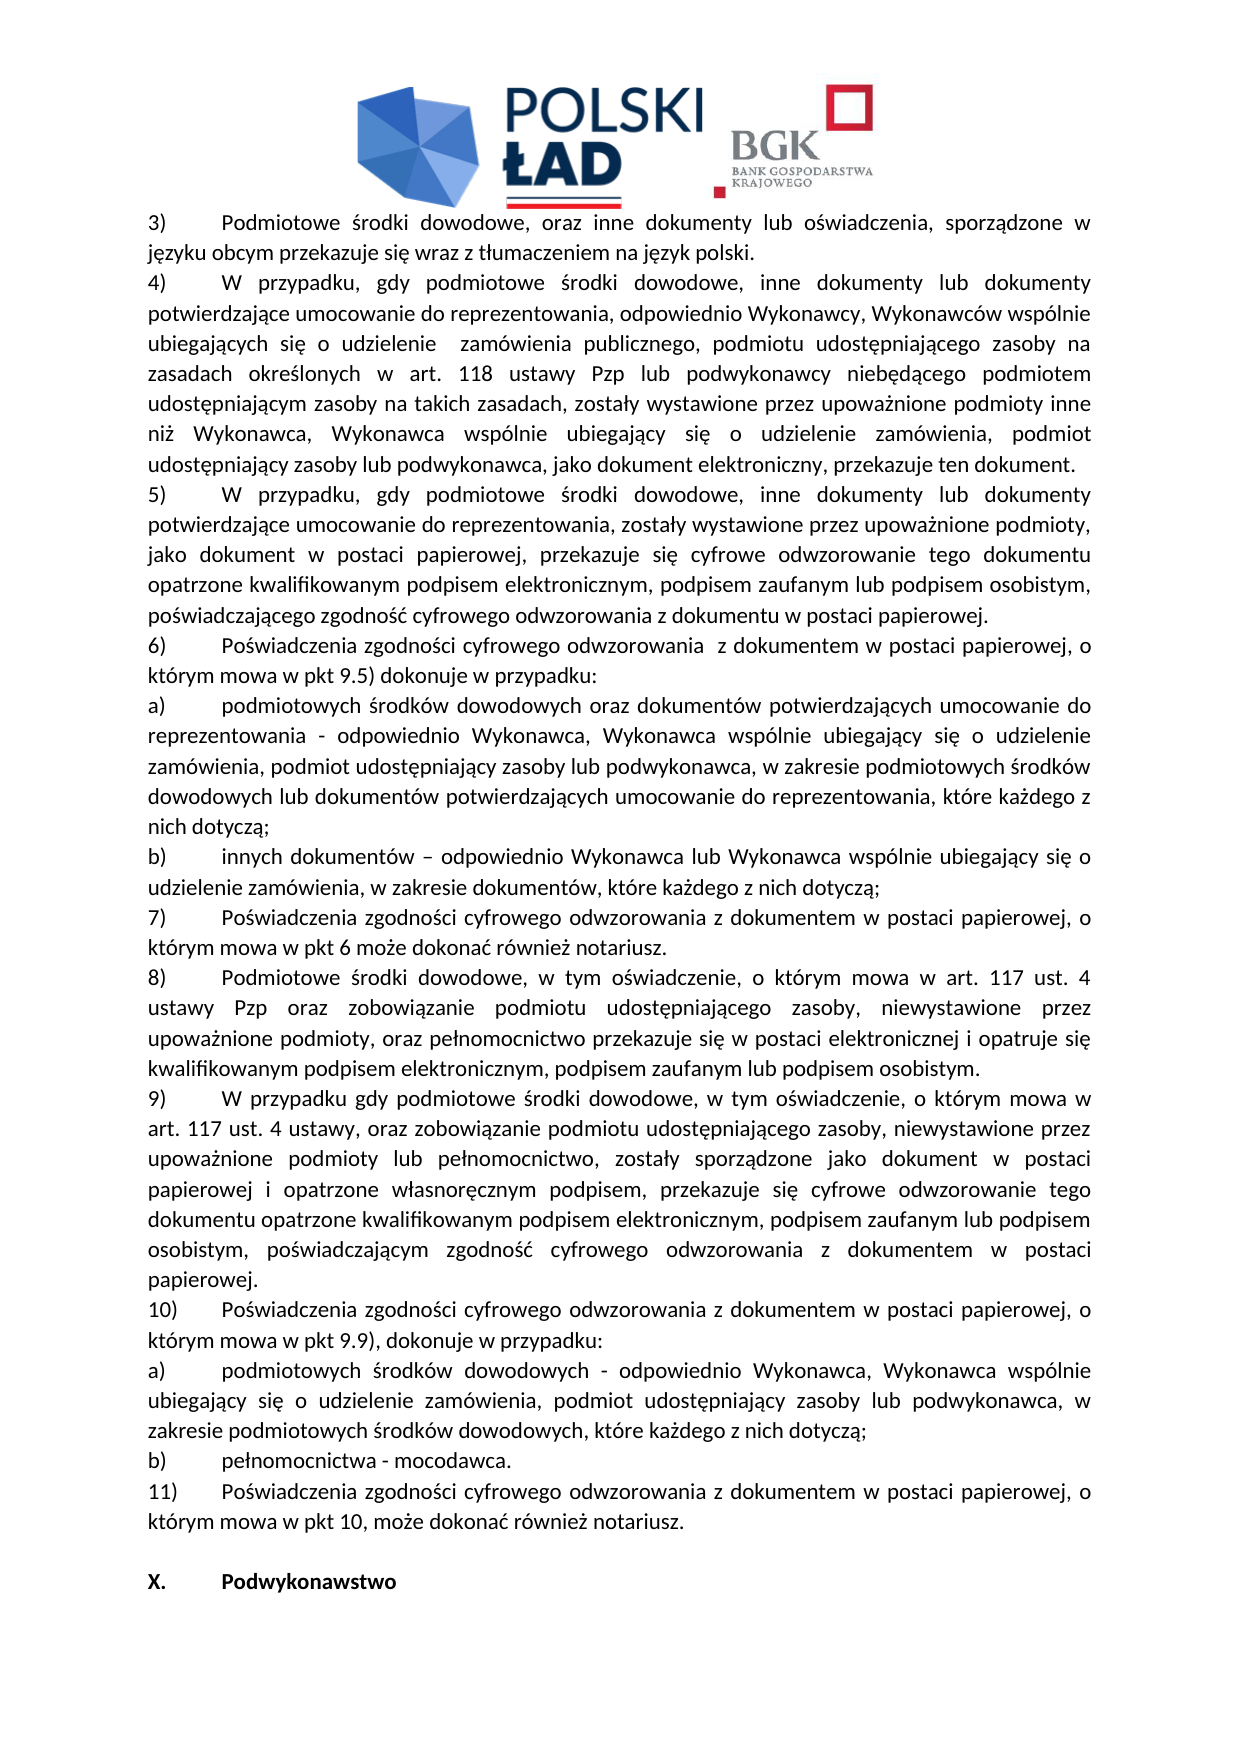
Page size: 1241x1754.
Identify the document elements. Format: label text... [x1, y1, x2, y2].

text a) podmiotowych środków dowodowych - odpowiednio Wykonawca, Wykonawca wspólnie ubiegający się o udzielenie zamówienia, podmiot udostępniający zasoby lub podwykonawca, w zakresie podmiotowych środków dowodowych, które każdego z nich dotyczą; [148, 1356, 1093, 1444]
picture [357, 87, 702, 209]
text 4) W przypadku, gdy podmiotowe środki dowodowe, inne dokumenty lub dokumenty potwierdzające umocowanie do reprezentowania, odpowiednio Wykonawcy, Wykonawców wspólnie ubiegających się o udzielenie zamówienia publicznego, podmiotu udostępniającego zasoby na zasadach określonych w art. 118 ustawy Pzp lub podwykonawcy niebędącego podmiotem udostępniającym zasoby na takich zasadach, zostały wystawione przez upoważnione podmioty inne niż Wykonawca, Wykonawca wspólnie ubiegający się o udzielenie zamówienia, podmiot udostępniający zasoby lub podwykonawca, jako dokument elektroniczny, przekazuje ten dokument. [148, 268, 1093, 478]
text a) podmiotowych środków dowodowych oraz dokumentów potwierdzających umocowanie do reprezentowania - odpowiednio Wykonawca, Wykonawca wspólnie ubiegający się o udzielenie zamówienia, podmiot udostępniający zasoby lub podwykonawca, w zakresie podmiotowych środków dowodowych lub dokumentów potwierdzających umocowanie do reprezentowania, które każdego z nich dotyczą; [148, 691, 1093, 840]
text 5) W przypadku, gdy podmiotowe środki dowodowe, inne dokumenty lub dokumenty potwierdzające umocowanie do reprezentowania, zostały wystawione przez upoważnione podmioty, jako dokument w postaci papierowej, przekazuje się cyfrowe odwzorowanie tego dokumentu opatrzone kwalifikowanym podpisem elektronicznym, podpisem zaufanym lub podpisem osobistym, poświadczającego zgodność cyfrowego odwzorowania z dokumentu w postaci papierowej. [148, 480, 1093, 629]
text 3) Podmiotowe środki dowodowe, oraz inne dokumenty lub oświadczenia, sporządzone w języku obcym przekazuje się wraz z tłumaczeniem na język polski. [148, 208, 1093, 266]
text 9) W przypadku gdy podmiotowe środki dowodowe, w tym oświadczenie, o którym mowa w art. 117 ust. 4 ustawy, oraz zobowiązanie podmiotu udostępniającego zasoby, niewystawione przez upoważnione podmioty lub pełnomocnictwo, zostały sporządzone jako dokument w postaci papierowej i opatrzone własnoręcznym podpisem, przekazuje się cyfrowe odwzorowanie tego dokumentu opatrzone kwalifikowanym podpisem elektronicznym, podpisem zaufanym lub podpisem osobistym, poświadczającym zgodność cyfrowego odwzorowania z dokumentem w postaci papierowej. [148, 1084, 1093, 1293]
text 7) Poświadczenia zgodności cyfrowego odwzorowania z dokumentem w postaci papierowej, o którym mowa w pkt 6 może dokonać również notariusz. [148, 903, 1093, 961]
text b) pełnomocnictwa - mocodawca. [148, 1447, 1093, 1475]
text b) innych dokumentów – odpowiednio Wykonawca lub Wykonawca wspólnie ubiegający się o udzielenie zamówienia, w zakresie dokumentów, które każdego z nich dotyczą; [148, 842, 1093, 901]
text 10) Poświadczenia zgodności cyfrowego odwzorowania z dokumentem w postaci papierowej, o którym mowa w pkt 9.9), dokonuje w przypadku: [148, 1296, 1093, 1354]
text 8) Podmiotowe środki dowodowe, w tym oświadczenie, o którym mowa w art. 117 ust. 4 ustawy Pzp oraz zobowiązanie podmiotu udostępniającego zasoby, niewystawione przez upoważnione podmioty, oraz pełnomocnictwo przekazuje się w postaci elektronicznej i opatruje się kwalifikowanym podpisem elektronicznym, podpisem zaufanym lub podpisem osobistym. [148, 963, 1093, 1082]
text 6) Poświadczenia zgodności cyfrowego odwzorowania z dokumentem w postaci papierowej, o którym mowa w pkt 9.5) dokonuje w przypadku: [148, 631, 1093, 689]
text X. Podwykonawstwo [148, 1567, 1093, 1596]
text 11) Poświadczenia zgodności cyfrowego odwzorowania z dokumentem w postaci papierowej, o którym mowa w pkt 10, może dokonać również notariusz. [148, 1477, 1093, 1535]
